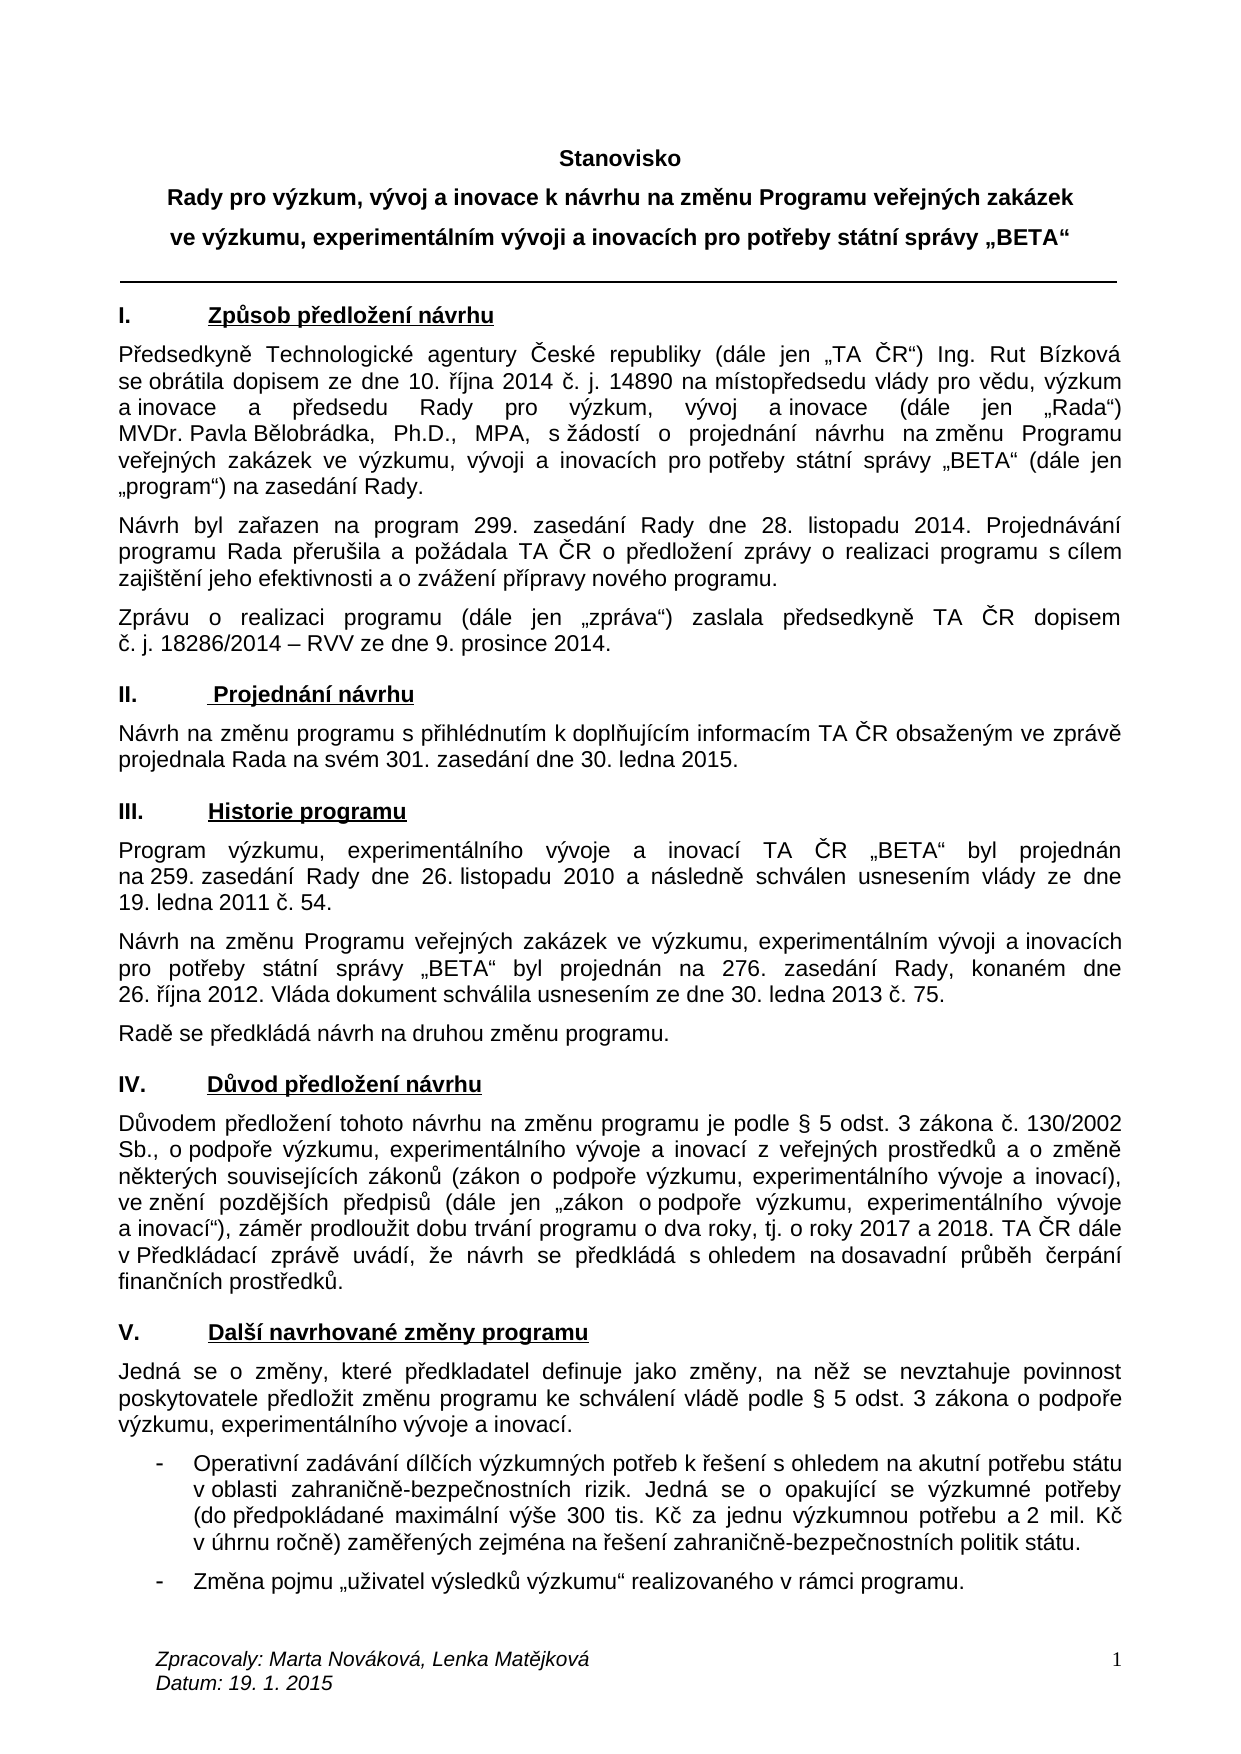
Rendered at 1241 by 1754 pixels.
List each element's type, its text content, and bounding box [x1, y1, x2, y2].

text Důvodem předložení tohoto návrhu na změnu programu je podle § 5 odst. 3 zákona č. 130/2002 Sb., o podpoře výzkumu, experimentálního vývoje a inovací z veřejných prostředků a o změně některých souvisejících zákonů (zákon o podpoře výzkumu, experimentálního vývoje a inovací), ve znění pozdějších předpisů (dále jen „zákon o podpoře výzkumu, experimentálního vývoje a inovací“), záměr prodloužit dobu trvání programu o dva roky, tj. o roky 2017 a 2018. TA ČR dále v Předkládací zprávě uvádí, že návrh se předkládá s ohledem na dosavadní průběh čerpání finančních prostředků. [118, 1110, 1122, 1294]
text Zprávu o realizaci programu (dále jen „zpráva“) zaslala předsedkyně TA ČR dopisem č. j. 18286/2014 – RVV ze dne 9. prosince 2014. [118, 603, 1122, 656]
text Návrh byl zařazen na program 299. zasedání Rady dne 28. listopadu 2014. Projednávání programu Rada přerušila a požádala TA ČR o předložení zprávy o realizaci programu s cílem zajištění jeho efektivnosti a o zvážení přípravy nového programu. [118, 512, 1122, 591]
text Návrh na změnu programu s přihlédnutím k doplňujícím informacím TA ČR obsaženým ve zprávě projednala Rada na svém 301. zasedání dne 30. ledna 2015. [118, 720, 1122, 773]
text Stanovisko [118, 144, 1122, 171]
list Způsob předložení návrhu [118, 302, 1122, 329]
list Historie programu [118, 798, 1122, 824]
text Program výzkumu, experimentálního vývoje a inovací TA ČR „BETA“ byl projednán na 259. zasedání Rady dne 26. listopadu 2010 a následně schválen usnesením vlády ze dne 19. ledna 2011 č. 54. [118, 837, 1122, 916]
list Důvod předložení návrhu [118, 1071, 1122, 1097]
text Návrh na změnu Programu veřejných zakázek ve výzkumu, experimentálním vývoji a inovacích pro potřeby státní správy „BETA“ byl projednán na 276. zasedání Rady, konaném dne 26. října 2012. Vláda dokument schválila usnesením ze dne 30. ledna 2013 č. 75. [118, 928, 1122, 1007]
text Radě se předkládá návrh na druhou změnu programu. [118, 1020, 1122, 1046]
list Změna pojmu „uživatel výsledků výzkumu“ realizovaného v rámci programu. [156, 1568, 1122, 1594]
text Rady pro výzkum, vývoj a inovace k návrhu na změnu Programu veřejných zakázek ve výzkumu, experimentálním vývoji a inovacích pro potřeby státní správy „BETA“ [118, 184, 1122, 250]
list Další navrhované změny programu [118, 1319, 1122, 1346]
text Předsedkyně Technologické agentury České republiky (dále jen „TA ČR“) Ing. Rut Bízková se obrátila dopisem ze dne 10. října 2014 č. j. 14890 na místopředsedu vlády pro vědu, výzkum a inovace a předsedu Rady pro výzkum, vývoj a inovace (dále jen „Rada“) MVDr. Pavla Bělobrádka, Ph.D., MPA, s žádostí o projednání návrhu na změnu Programu veřejných zakázek ve výzkumu, vývoji a inovacích pro potřeby státní správy „BETA“ (dále jen „program“) na zasedání Rady. [118, 341, 1122, 499]
list Projednání návrhu [118, 681, 1122, 707]
list Operativní zadávání dílčích výzkumných potřeb k řešení s ohledem na akutní potřebu státu v oblasti zahraničně-bezpečnostních rizik. Jedná se o opakující se výzkumné potřeby (do předpokládané maximální výše 300 tis. Kč za jednu výzkumnou potřebu a 2 mil. Kč v úhrnu ročně) zaměřených zejména na řešení zahraničně-bezpečnostních politik státu. [156, 1450, 1122, 1555]
text Jedná se o změny, které předkladatel definuje jako změny, na něž se nevztahuje povinnost poskytovatele předložit změnu programu ke schválení vládě podle § 5 odst. 3 zákona o podpoře výzkumu, experimentálního vývoje a inovací. [118, 1358, 1122, 1437]
